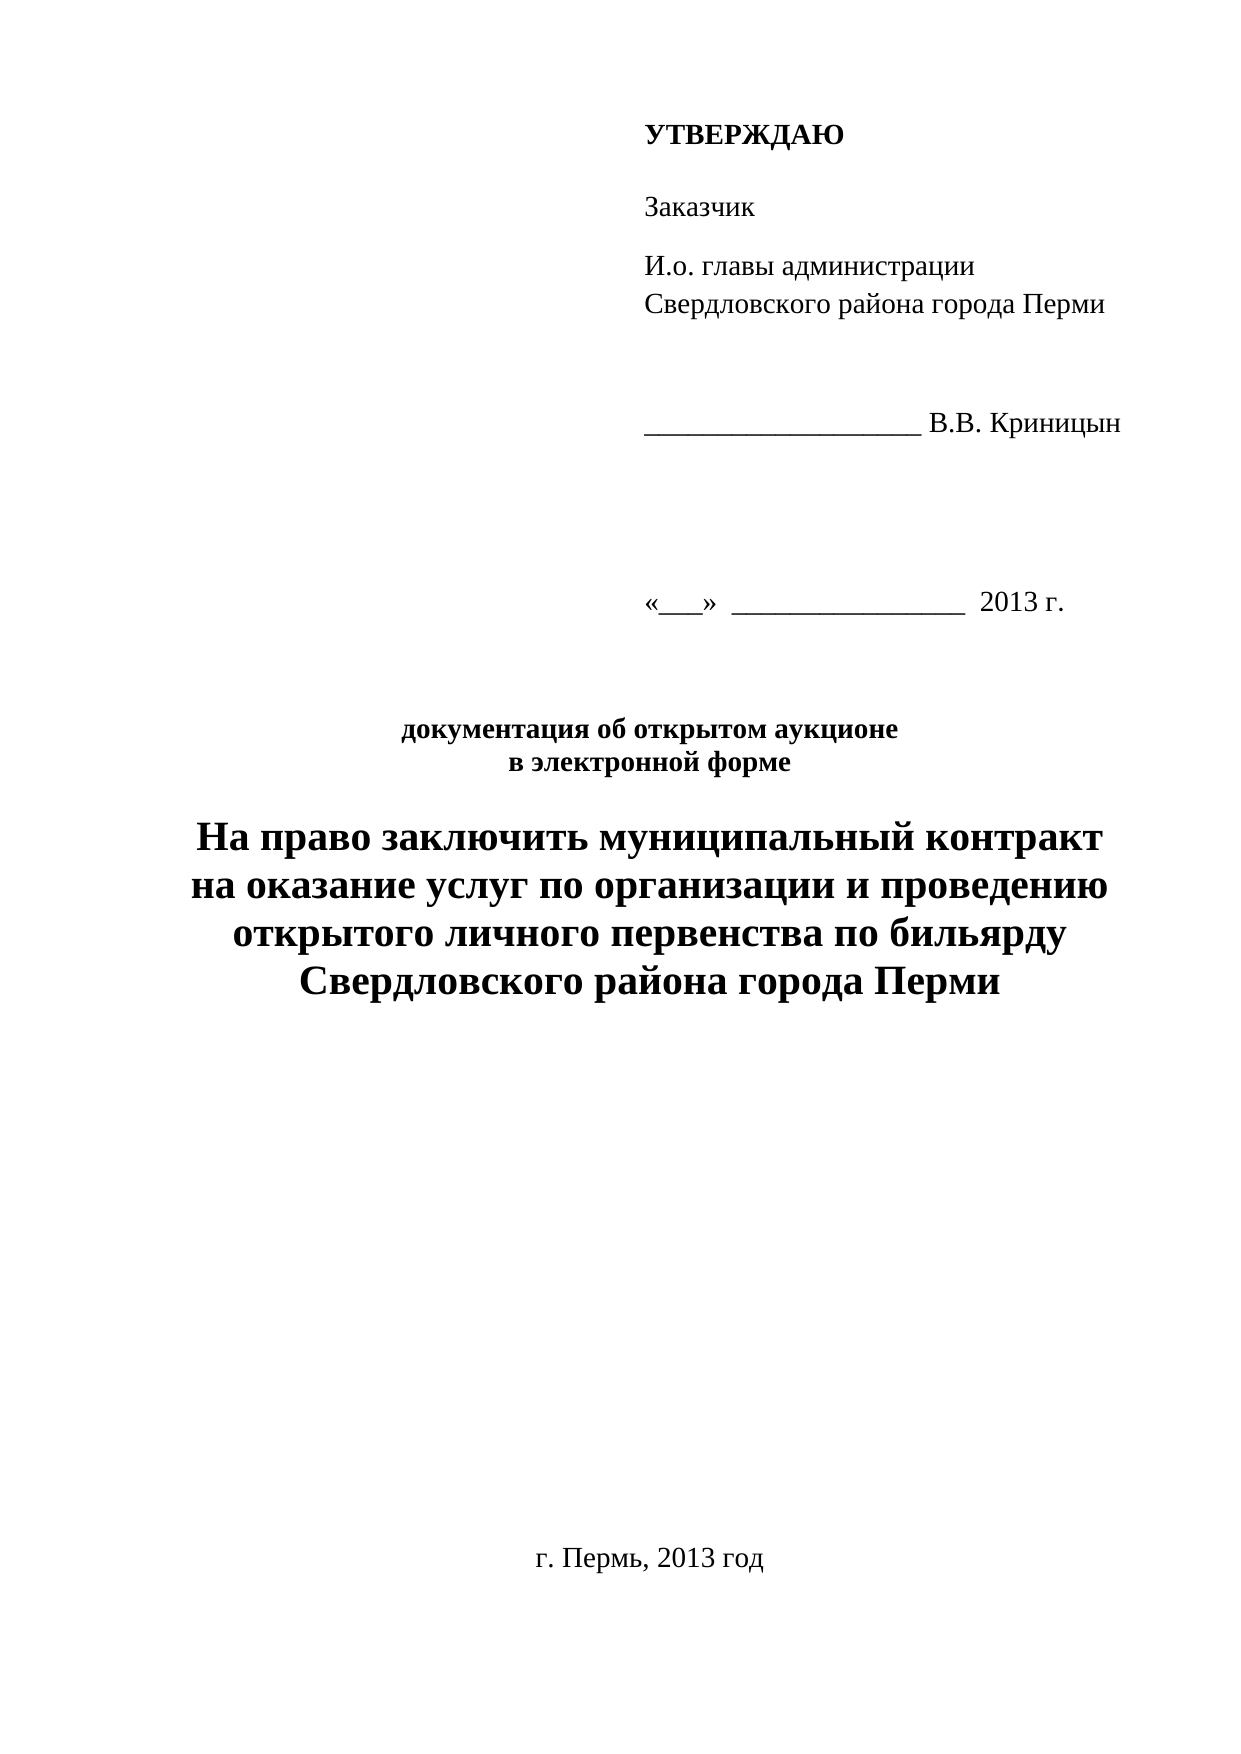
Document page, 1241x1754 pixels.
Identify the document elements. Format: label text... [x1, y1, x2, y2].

text документация об открытом аукционе [148, 711, 1152, 744]
text в электронной форме [148, 744, 1152, 778]
text г. Пермь, 2013 год [148, 1540, 1152, 1573]
text На право заключить муниципальный контракт [148, 811, 1152, 859]
text на оказание услуг по организации и проведению открытого личного первенства по бильярду Свердловского района города Перми [148, 859, 1152, 1003]
